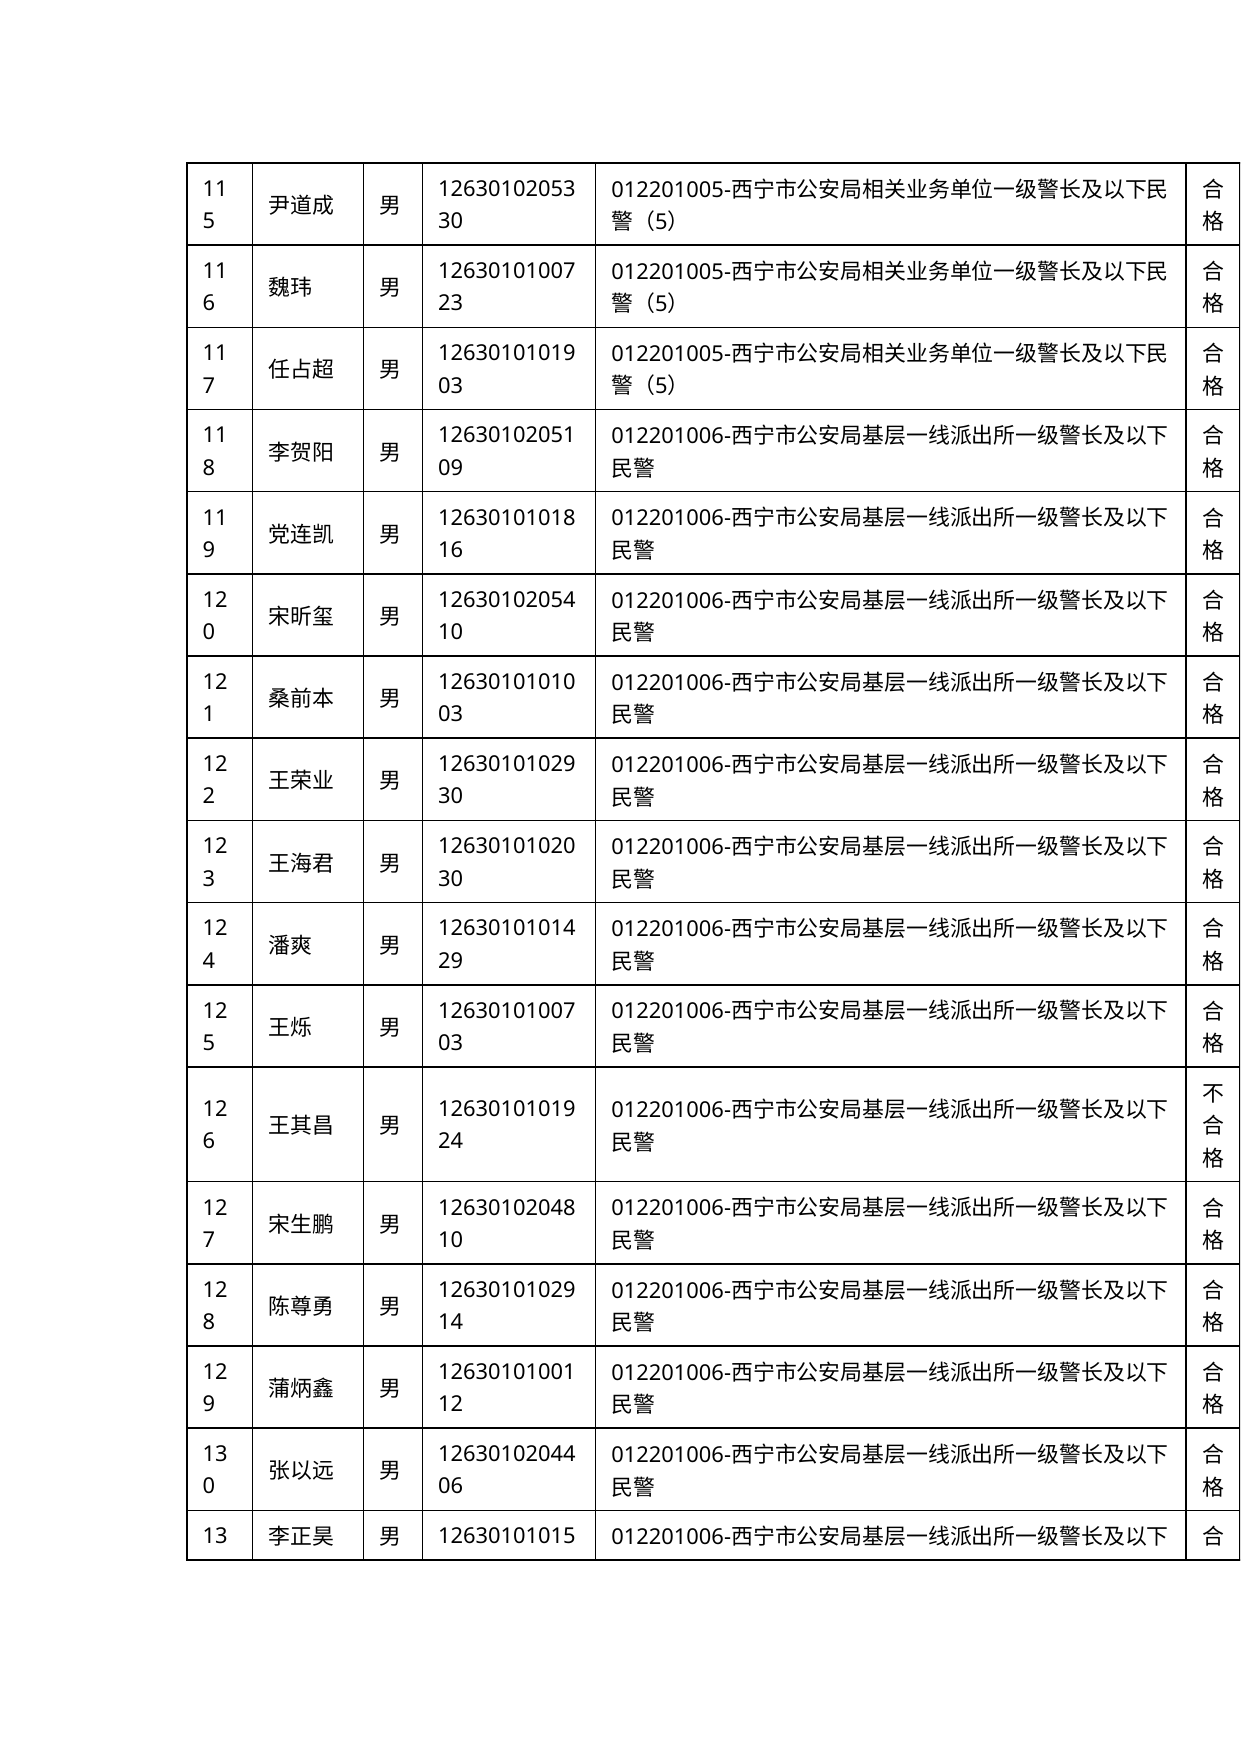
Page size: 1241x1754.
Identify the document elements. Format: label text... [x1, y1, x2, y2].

table_cell 男 [364, 657, 422, 737]
table_cell 116 [188, 246, 252, 326]
table_cell 合格 [1187, 657, 1239, 737]
table_cell 男 [364, 903, 422, 984]
table_cell 合格 [1187, 1511, 1239, 1559]
table_cell 合格 [1187, 986, 1239, 1066]
table_cell 119 [188, 492, 252, 573]
table_cell 130 [188, 1429, 252, 1509]
table_cell 男 [364, 246, 422, 326]
table_cell 桑前本 [253, 657, 363, 737]
table_cell 126 [188, 1068, 252, 1181]
table_cell 合格 [1187, 328, 1239, 408]
table_cell 男 [364, 164, 422, 244]
table_cell 合格 [1187, 739, 1239, 819]
table_cell 122 [188, 739, 252, 819]
table_cell 1263010102930 [423, 739, 595, 819]
table_cell 115 [188, 164, 252, 244]
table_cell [596, 1511, 1185, 1559]
table_cell 王海君 [253, 821, 363, 902]
table_cell 潘爽 [253, 903, 363, 984]
table_cell 012201005-西宁市公安局相关业务单位一级警长及以下民警（5） [596, 164, 1185, 244]
table_cell 131 [188, 1511, 252, 1559]
table_cell 合格 [1187, 1265, 1239, 1345]
table_cell 张以远 [253, 1429, 363, 1509]
table_cell 男 [364, 492, 422, 573]
table_cell 合格 [1187, 575, 1239, 655]
table_cell 任占超 [253, 328, 363, 408]
table_cell 王烁 [253, 986, 363, 1066]
table_cell 125 [188, 986, 252, 1066]
table_cell 129 [188, 1347, 252, 1427]
table_cell 012201006-西宁市公安局基层一线派出所一级警长及以下民警 [596, 575, 1185, 655]
table_cell 尹道成 [253, 164, 363, 244]
table_cell 123 [188, 821, 252, 902]
table_cell 合格 [1187, 903, 1239, 984]
table_cell 合格 [1187, 1182, 1239, 1263]
table_cell 012201006-西宁市公安局基层一线派出所一级警长及以下民警 [596, 1265, 1185, 1345]
table_cell 1263010204406 [423, 1429, 595, 1509]
table_cell 男 [364, 1511, 422, 1559]
table_cell 男 [364, 739, 422, 819]
table_cell 1263010101924 [423, 1068, 595, 1181]
table_cell 012201006-西宁市公安局基层一线派出所一级警长及以下民警 [596, 986, 1185, 1066]
table_cell 1263010205109 [423, 410, 595, 491]
table_cell 117 [188, 328, 252, 408]
table_cell 128 [188, 1265, 252, 1345]
table_cell 012201006-西宁市公安局基层一线派出所一级警长及以下民警 [596, 739, 1185, 819]
table_cell 1263010101527 [423, 1511, 595, 1559]
table_cell 1263010101003 [423, 657, 595, 737]
table_cell 012201005-西宁市公安局相关业务单位一级警长及以下民警（5） [596, 246, 1185, 326]
table_cell 合格 [1187, 492, 1239, 573]
table_cell 1263010102030 [423, 821, 595, 902]
table_cell 男 [364, 410, 422, 491]
table_cell 合格 [1187, 164, 1239, 244]
table_cell 012201006-西宁市公安局基层一线派出所一级警长及以下民警 [596, 657, 1185, 737]
table_cell 宋生鹏 [253, 1182, 363, 1263]
table_cell 宋昕玺 [253, 575, 363, 655]
table_cell 1263010205410 [423, 575, 595, 655]
table_cell 男 [364, 575, 422, 655]
table_cell 1263010101429 [423, 903, 595, 984]
table_cell 合格 [1187, 410, 1239, 491]
table_cell 012201005-西宁市公安局相关业务单位一级警长及以下民警（5） [596, 328, 1185, 408]
table_cell 合格 [1187, 821, 1239, 902]
table_cell 李贺阳 [253, 410, 363, 491]
table_cell 121 [188, 657, 252, 737]
table_cell 118 [188, 410, 252, 491]
table_cell 魏玮 [253, 246, 363, 326]
table_cell 陈尊勇 [253, 1265, 363, 1345]
table_cell 王其昌 [253, 1068, 363, 1181]
table_cell 012201006-西宁市公安局基层一线派出所一级警长及以下民警 [596, 1347, 1185, 1427]
table_cell 1263010100703 [423, 986, 595, 1066]
table_cell 120 [188, 575, 252, 655]
table_cell 李正昊 [253, 1511, 363, 1559]
table_cell 1263010101816 [423, 492, 595, 573]
table_cell 男 [364, 1182, 422, 1263]
table_cell 不合格 [1187, 1068, 1239, 1181]
table_cell 012201006-西宁市公安局基层一线派出所一级警长及以下民警 [596, 410, 1185, 491]
table_cell 合格 [1187, 1347, 1239, 1427]
table_cell 合格 [1187, 246, 1239, 326]
table_cell 蒲炳鑫 [253, 1347, 363, 1427]
table_cell 男 [364, 1429, 422, 1509]
table_cell 1263010101903 [423, 328, 595, 408]
table_cell 党连凯 [253, 492, 363, 573]
table_cell 1263010100112 [423, 1347, 595, 1427]
table_cell 男 [364, 986, 422, 1066]
table_cell 012201006-西宁市公安局基层一线派出所一级警长及以下民警 [596, 1068, 1185, 1181]
table_cell 男 [364, 821, 422, 902]
table_cell 1263010204810 [423, 1182, 595, 1263]
table_cell 1263010100723 [423, 246, 595, 326]
table_cell 127 [188, 1182, 252, 1263]
table_cell 王荣业 [253, 739, 363, 819]
table_cell 合格 [1187, 1429, 1239, 1509]
table_cell 124 [188, 903, 252, 984]
table_cell 1263010102914 [423, 1265, 595, 1345]
table_cell 012201006-西宁市公安局基层一线派出所一级警长及以下民警 [596, 492, 1185, 573]
table_cell 男 [364, 1068, 422, 1181]
table_cell 012201006-西宁市公安局基层一线派出所一级警长及以下民警 [596, 1429, 1185, 1509]
table_cell 男 [364, 1265, 422, 1345]
table_cell 012201006-西宁市公安局基层一线派出所一级警长及以下民警 [596, 903, 1185, 984]
table_cell 012201006-西宁市公安局基层一线派出所一级警长及以下民警 [596, 821, 1185, 902]
table_cell 男 [364, 1347, 422, 1427]
table_cell 012201006-西宁市公安局基层一线派出所一级警长及以下民警 [596, 1182, 1185, 1263]
table_cell 1263010205330 [423, 164, 595, 244]
table_cell 男 [364, 328, 422, 408]
